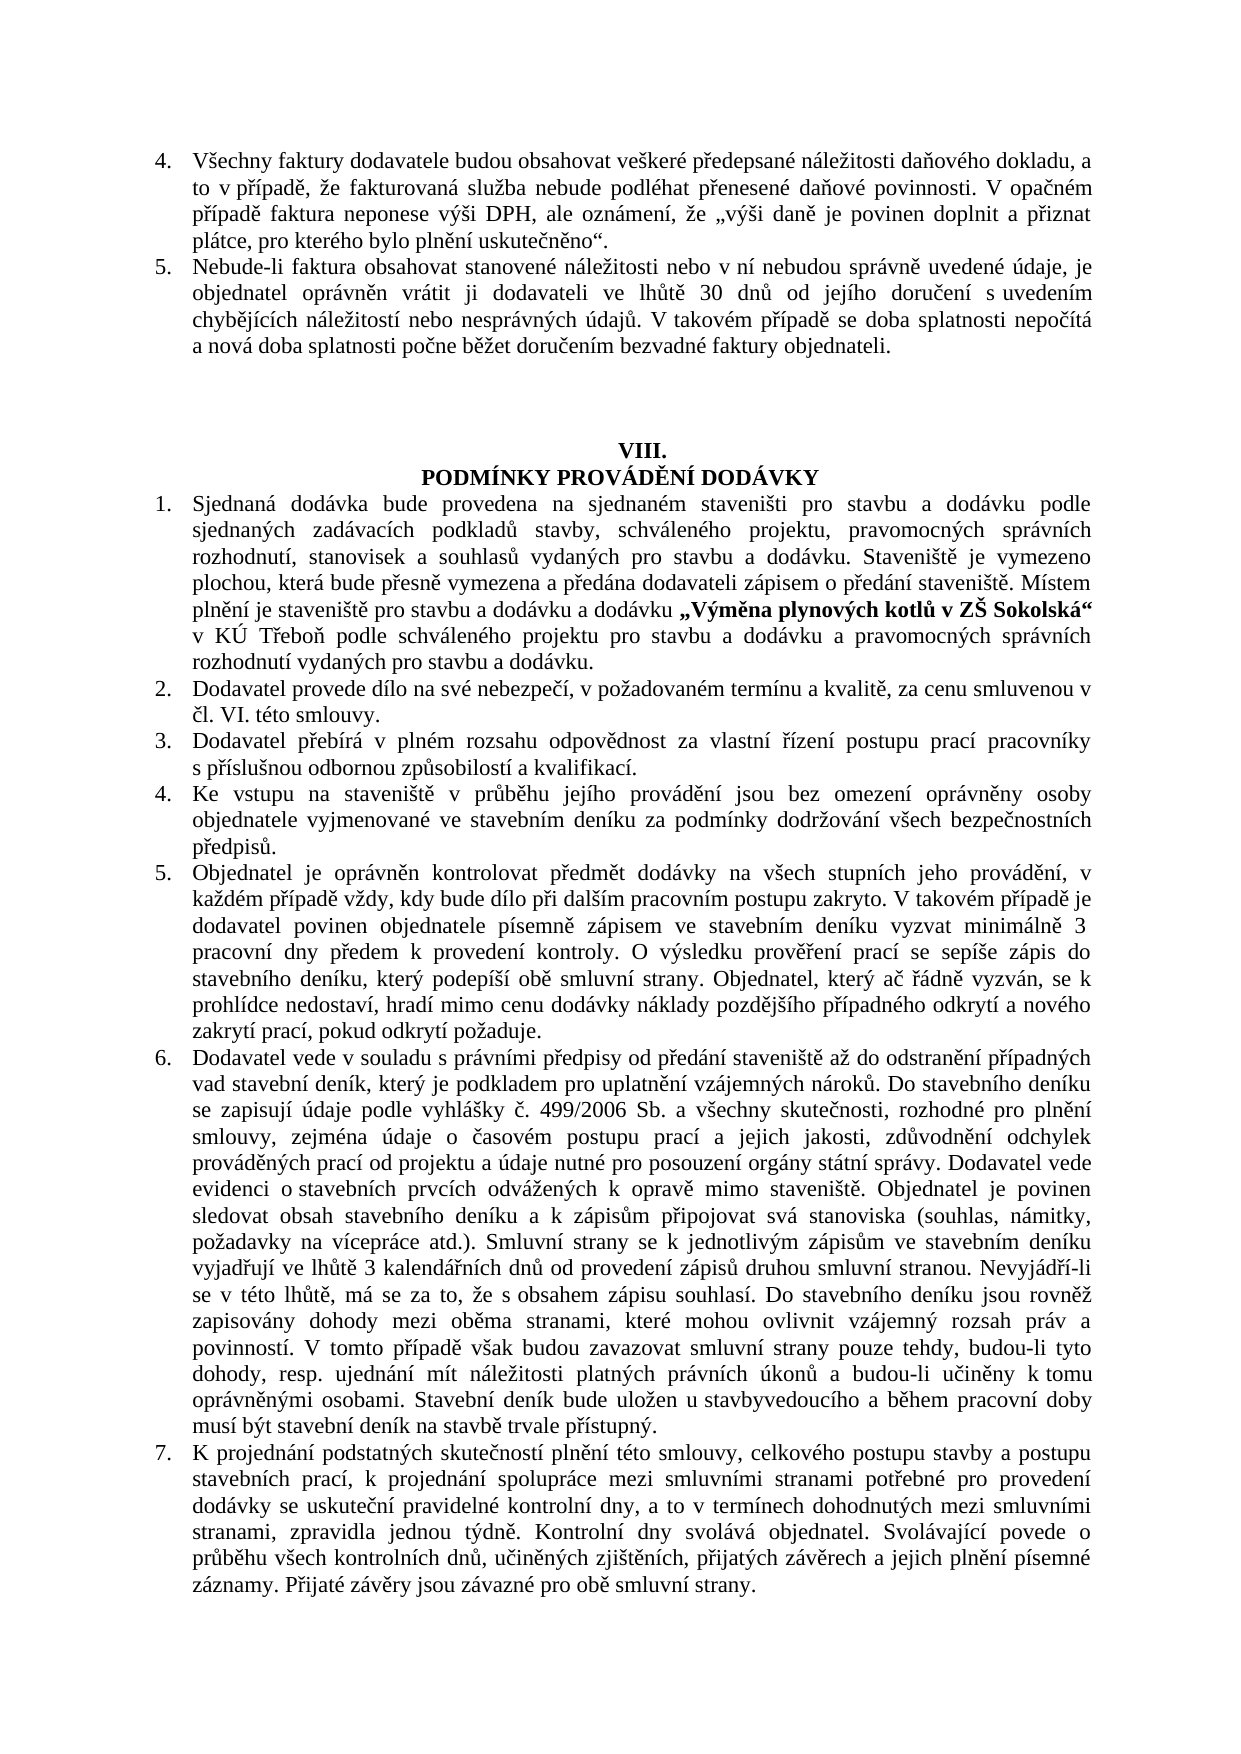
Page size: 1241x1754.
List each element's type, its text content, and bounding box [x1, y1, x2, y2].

text VIII. [192, 437, 1093, 464]
text PODMÍNKY PROVÁDĚNÍ DODÁVKY [148, 464, 1093, 490]
list Ke vstupu na staveniště v průběhu jejího provádění jsou bez omezení oprávněny osoby objednatele vyjmenované ve stavebním deníku za podmínky dodržování všech bezpečnostních předpisů. [154, 780, 1093, 859]
list K projednání podstatných skutečností plnění této smlouvy, celkového postupu stavby a postupu stavebních prací, k projednání spolupráce mezi smluvními stranami potřebné pro provedení dodávky se uskuteční pravidelné kontrolní dny, a to v termínech dohodnutých mezi smluvními stranami, zpravidla jednou týdně. Kontrolní dny svolává objednatel. Svolávající povede o průběhu všech kontrolních dnů, učiněných zjištěních, přijatých závěrech a jejich plnění písemné záznamy. Přijaté závěry jsou závazné pro obě smluvní strany. [154, 1439, 1093, 1597]
list Všechny faktury dodavatele budou obsahovat veškeré předepsané náležitosti daňového dokladu, a to v případě, že fakturovaná služba nebude podléhat přenesené daňové povinnosti. V opačném případě faktura neponese výši DPH, ale oznámení, že „výši daně je povinen doplnit a přiznat plátce, pro kterého bylo plnění uskutečněno“. [154, 148, 1093, 253]
list Dodavatel přebírá v plném rozsahu odpovědnost za vlastní řízení postupu prací pracovníky s příslušnou odbornou způsobilostí a kvalifikací. [154, 727, 1093, 780]
list Dodavatel provede dílo na své nebezpečí, v požadovaném termínu a kvalitě, za cenu smluvenou v čl. VI. této smlouvy. [154, 675, 1093, 727]
list Sjednaná dodávka bude provedena na sjednaném staveništi pro stavbu a dodávku podle sjednaných zadávacích podkladů stavby, schváleného projektu, pravomocných správních rozhodnutí, stanovisek a souhlasů vydaných pro stavbu a dodávku. Staveniště je vymezeno plochou, která bude přesně vymezena a předána dodavateli zápisem o předání staveniště. Místem plnění je staveniště pro stavbu a dodávku a dodávku „Výměna plynových kotlů v ZŠ Sokolská“ v KÚ Třeboň podle schváleného projektu pro stavbu a dodávku a pravomocných správních rozhodnutí vydaných pro stavbu a dodávku. [154, 490, 1093, 675]
list Dodavatel vede v souladu s právními předpisy od předání staveniště až do odstranění případných vad stavební deník, který je podkladem pro uplatnění vzájemných nároků. Do stavebního deníku se zapisují údaje podle vyhlášky č. 499/2006 Sb. a všechny skutečnosti, rozhodné pro plnění smlouvy, zejména údaje o časovém postupu prací a jejich jakosti, zdůvodnění odchylek prováděných prací od projektu a údaje nutné pro posouzení orgány státní správy. Dodavatel vede evidenci o stavebních prvcích odvážených k opravě mimo staveniště. Objednatel je povinen sledovat obsah stavebního deníku a k zápisům připojovat svá stanoviska (souhlas, námitky, požadavky na vícepráce atd.). Smluvní strany se k jednotlivým zápisům ve stavebním deníku vyjadřují ve lhůtě 3 kalendářních dnů od provedení zápisů druhou smluvní stranou. Nevyjádří-li se v této lhůtě, má se za to, že s obsahem zápisu souhlasí. Do stavebního deníku jsou rovněž zapisovány dohody mezi oběma stranami, které mohou ovlivnit vzájemný rozsah práv a povinností. V tomto případě však budou zavazovat smluvní strany pouze tehdy, budou-li tyto dohody, resp. ujednání mít náležitosti platných právních úkonů a budou-li učiněny k tomu oprávněnými osobami. Stavební deník bude uložen u stavbyvedoucího a během pracovní doby musí být stavební deník na stavbě trvale přístupný. [154, 1044, 1093, 1439]
list Objednatel je oprávněn kontrolovat předmět dodávky na všech stupních jeho provádění, v každém případě vždy, kdy bude dílo při dalším pracovním postupu zakryto. V takovém případě je dodavatel povinen objednatele písemně zápisem ve stavebním deníku vyzvat minimálně 3 pracovní dny předem k provedení kontroly. O výsledku prověření prací se sepíše zápis do stavebního deníku, který podepíší obě smluvní strany. Objednatel, který ač řádně vyzván, se k prohlídce nedostaví, hradí mimo cenu dodávky náklady pozdějšího případného odkrytí a nového zakrytí prací, pokud odkrytí požaduje. [154, 859, 1093, 1044]
list Nebude-li faktura obsahovat stanovené náležitosti nebo v ní nebudou správně uvedené údaje, je objednatel oprávněn vrátit ji dodavateli ve lhůtě 30 dnů od jejího doručení s uvedením chybějících náležitostí nebo nesprávných údajů. V takovém případě se doba splatnosti nepočítá a nová doba splatnosti počne běžet doručením bezvadné faktury objednateli. [154, 253, 1093, 358]
